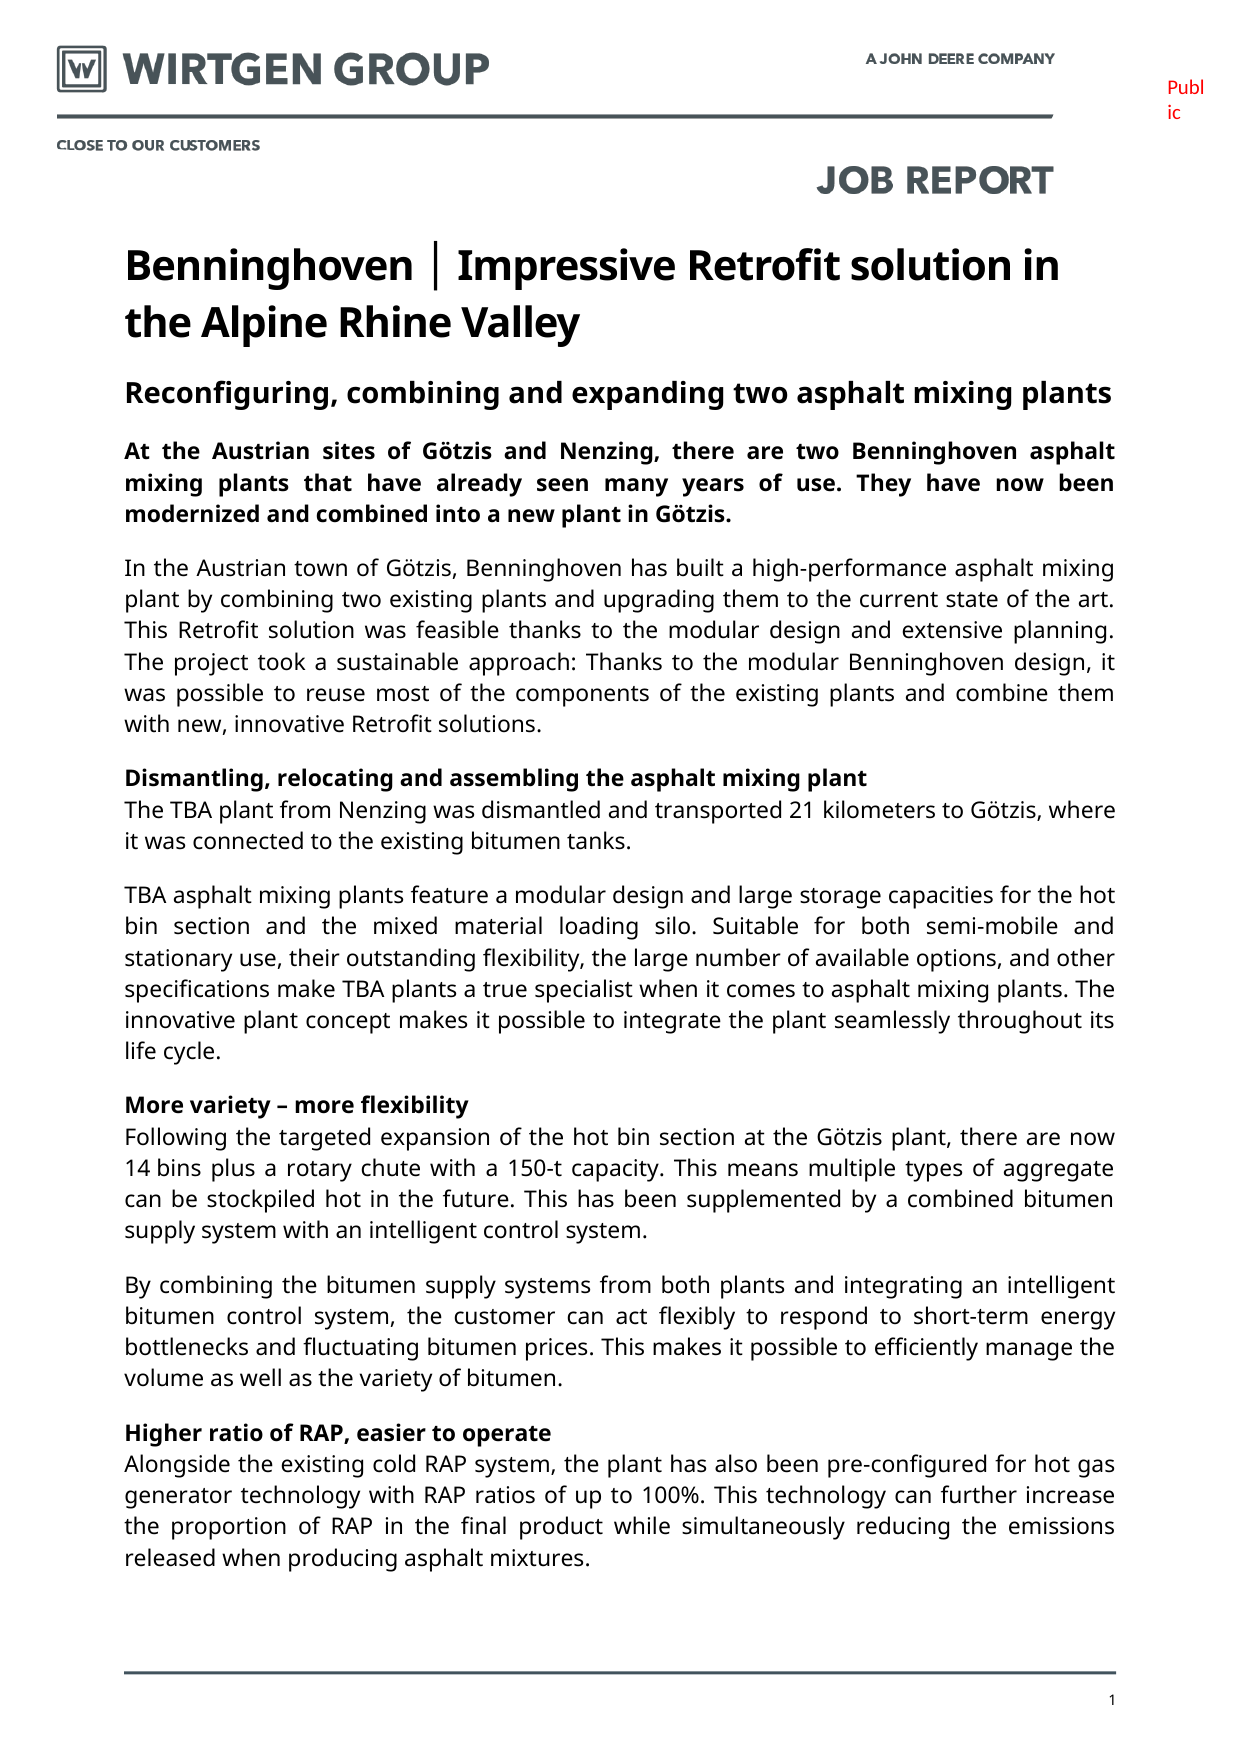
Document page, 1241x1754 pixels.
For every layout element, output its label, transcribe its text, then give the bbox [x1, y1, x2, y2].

text The TBA plant from Nenzing was dismantled and transported 21 kilometers to Götzis, where it was connected to the existing bitumen tanks. [124, 794, 1116, 856]
text TBA asphalt mixing plants feature a modular design and large storage capacities for the hot bin section and the mixed material loading silo. Suitable for both semi-mobile and stationary use, their outstanding flexibility, the large number of available options, and other specifications make TBA plants a true specialist when it comes to asphalt mixing plants. The innovative plant concept makes it possible to integrate the plant seamlessly throughout its life cycle. [124, 879, 1116, 1067]
text In the Austrian town of Götzis, Benninghoven has built a high-performance asphalt mixing plant by combining two existing plants and upgrading them to the current state of the art. This Retrofit solution was feasible thanks to the modular design and extensive planning. The project took a sustainable approach: Thanks to the modular Benninghoven design, it was possible to reuse most of the components of the existing plants and combine them with new, innovative Retrofit solutions. [124, 552, 1116, 739]
text Following the targeted expansion of the hot bin section at the Götzis plant, there are now 14 bins plus a rotary chute with a 150-t capacity. This means multiple types of aggregate can be stockpiled hot in the future. This has been supplemented by a combined bitumen supply system with an intelligent control system. [124, 1121, 1116, 1246]
text Alongside the existing cold RAP system, the plant has also been pre-configured for hot gas generator technology with RAP ratios of up to 100%. This technology can further increase the proportion of RAP in the final product while simultaneously reducing the emissions released when producing asphalt mixtures. [124, 1448, 1116, 1573]
picture [53, 45, 1062, 196]
text By combining the bitumen supply systems from both plants and integrating an intelligent bitumen control system, the customer can act flexibly to respond to short-term energy bottlenecks and fluctuating bitumen prices. This makes it possible to efficiently manage the volume as well as the variety of bitumen. [124, 1269, 1116, 1394]
text Higher ratio of RAP, easier to operate [124, 1417, 1116, 1448]
text At the Austrian sites of Götzis and Nenzing, there are two Benninghoven asphalt mixing plants that have already seen many years of use. They have now been modernized and combined into a new plant in Götzis. [124, 435, 1116, 529]
text Reconfiguring, combining and expanding two asphalt mixing plants [124, 373, 1116, 412]
text More variety – more flexibility [124, 1089, 1116, 1121]
text Dismantling, relocating and assembling the asphalt mixing plant [124, 762, 1116, 794]
text Benninghoven │ Impressive Retrofit solution in the Alpine Rhine Valley [124, 236, 1116, 350]
